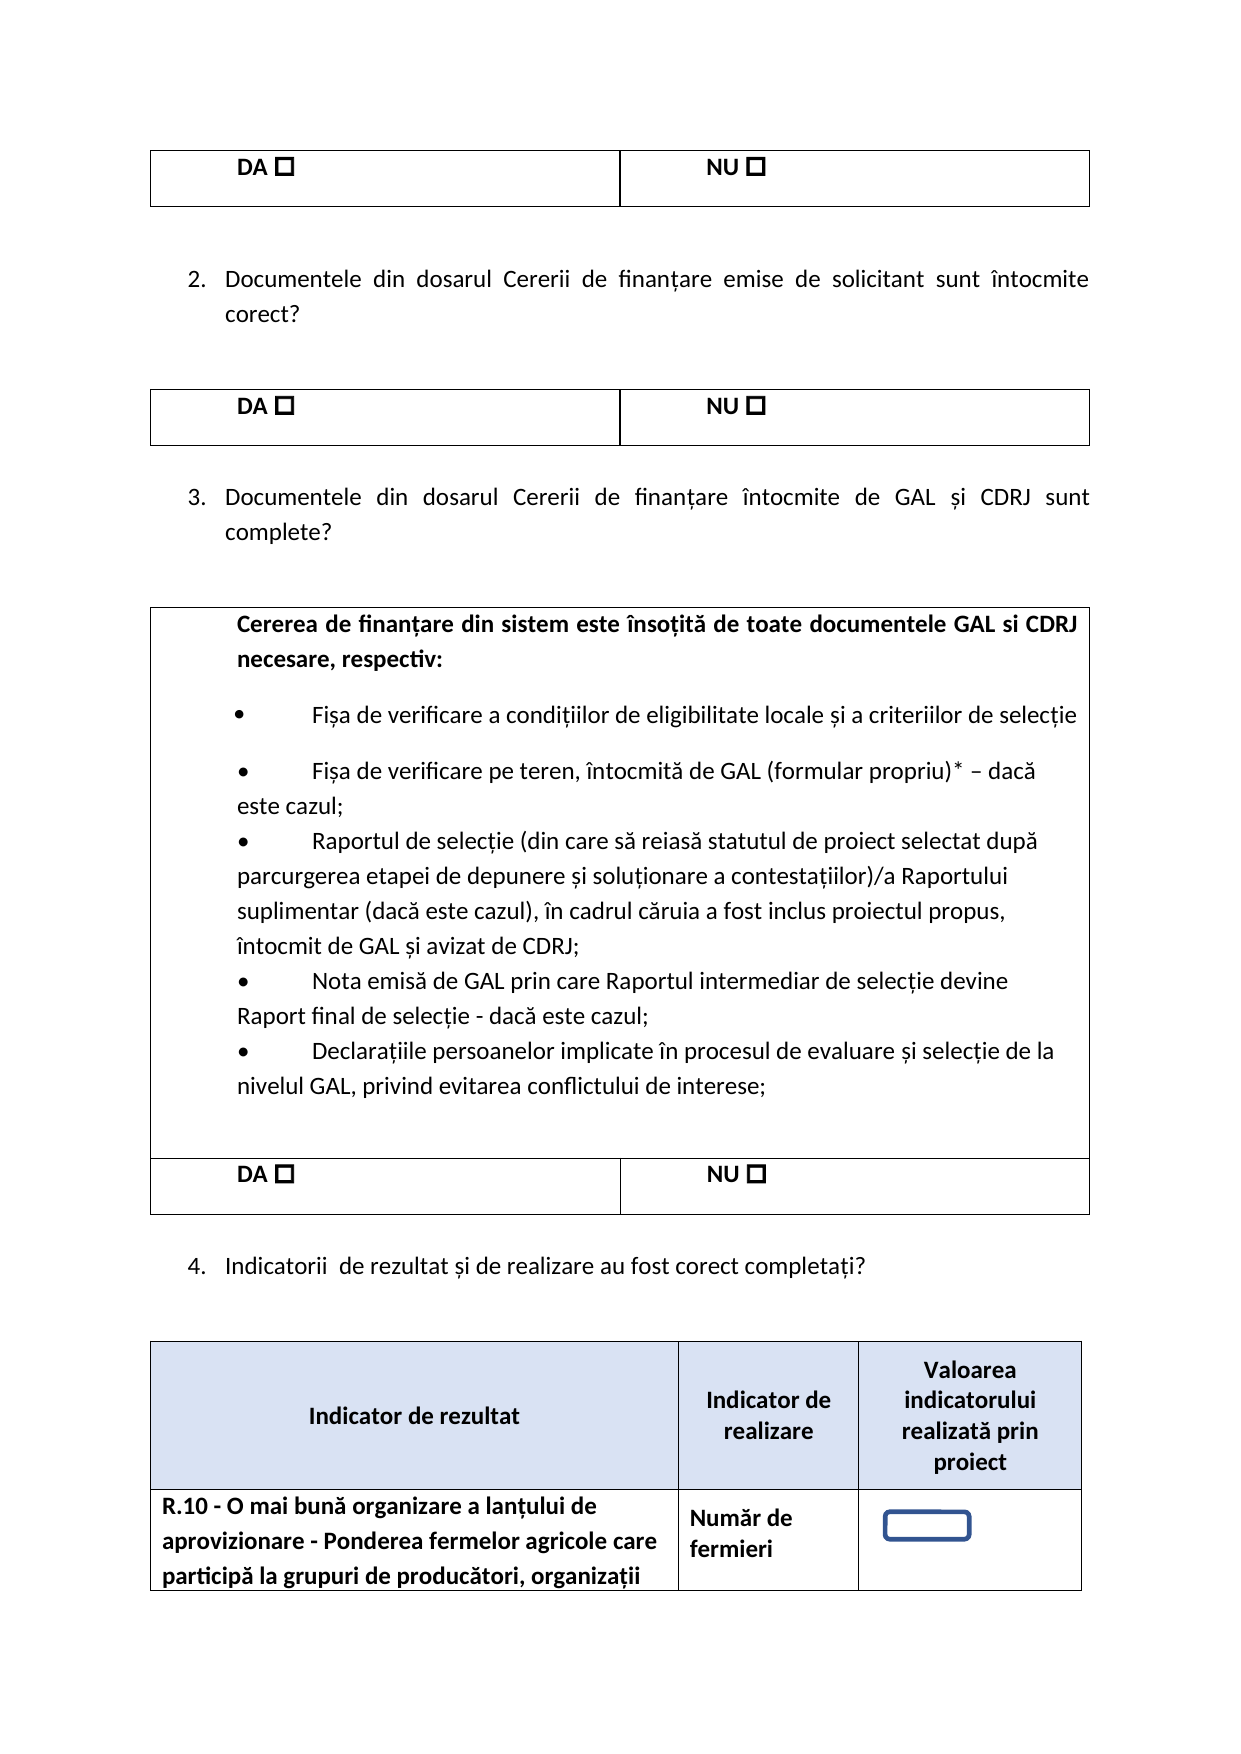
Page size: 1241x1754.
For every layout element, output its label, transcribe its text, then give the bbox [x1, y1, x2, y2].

list Documentele din dosarul Cererii de finanțare emise de solicitant sunt întocmite corect? [187, 263, 1090, 329]
table_header Indicator de rezultat [151, 1342, 678, 1489]
table_header Valoarea indicatorului realizată prin proiect [859, 1342, 1081, 1489]
table_header Indicator de realizare [679, 1342, 858, 1489]
table_header DA [151, 151, 619, 206]
table_cell DA [151, 1159, 620, 1214]
table_header NU [621, 151, 1089, 206]
table_header DA [151, 390, 619, 445]
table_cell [151, 1490, 678, 1590]
table_cell [859, 1490, 1081, 1590]
list Indicatorii de rezultat și de realizare au fost corect completați? [187, 1250, 1090, 1280]
table_cell Număr de fermieri [679, 1490, 858, 1590]
table_cell NU [621, 1159, 1089, 1214]
list Documentele din dosarul Cererii de finanțare întocmite de GAL și CDRJ sunt complete? [187, 481, 1090, 547]
table_header Cererea de finanțare din sistem este însoțită de toate documentele GAL si CDRJ necesare, respectiv: Fișa de verificare a condițiilor de eligibilitate locale și a criteriilor de selecție • Fișa de verificare pe teren, întocmită de GAL (formular propriu)* – dacă este cazul; • Raportul de selecție (din care să reiasă statutul de proiect selectat după parcurgerea etapei de depunere și soluționare a contestațiilor)/a Raportului suplimentar (dacă este cazul), în cadrul căruia a fost inclus proiectul propus, întocmit de GAL și avizat de CDRJ; • Nota emisă de GAL prin care Raportul intermediar de selecție devine Raport final de selecție - dacă este cazul; • Declarațiile persoanelor implicate în procesul de evaluare și selecție de la nivelul GAL, privind evitarea conflictului de interese; [151, 608, 1089, 1157]
table_header NU [621, 390, 1089, 445]
